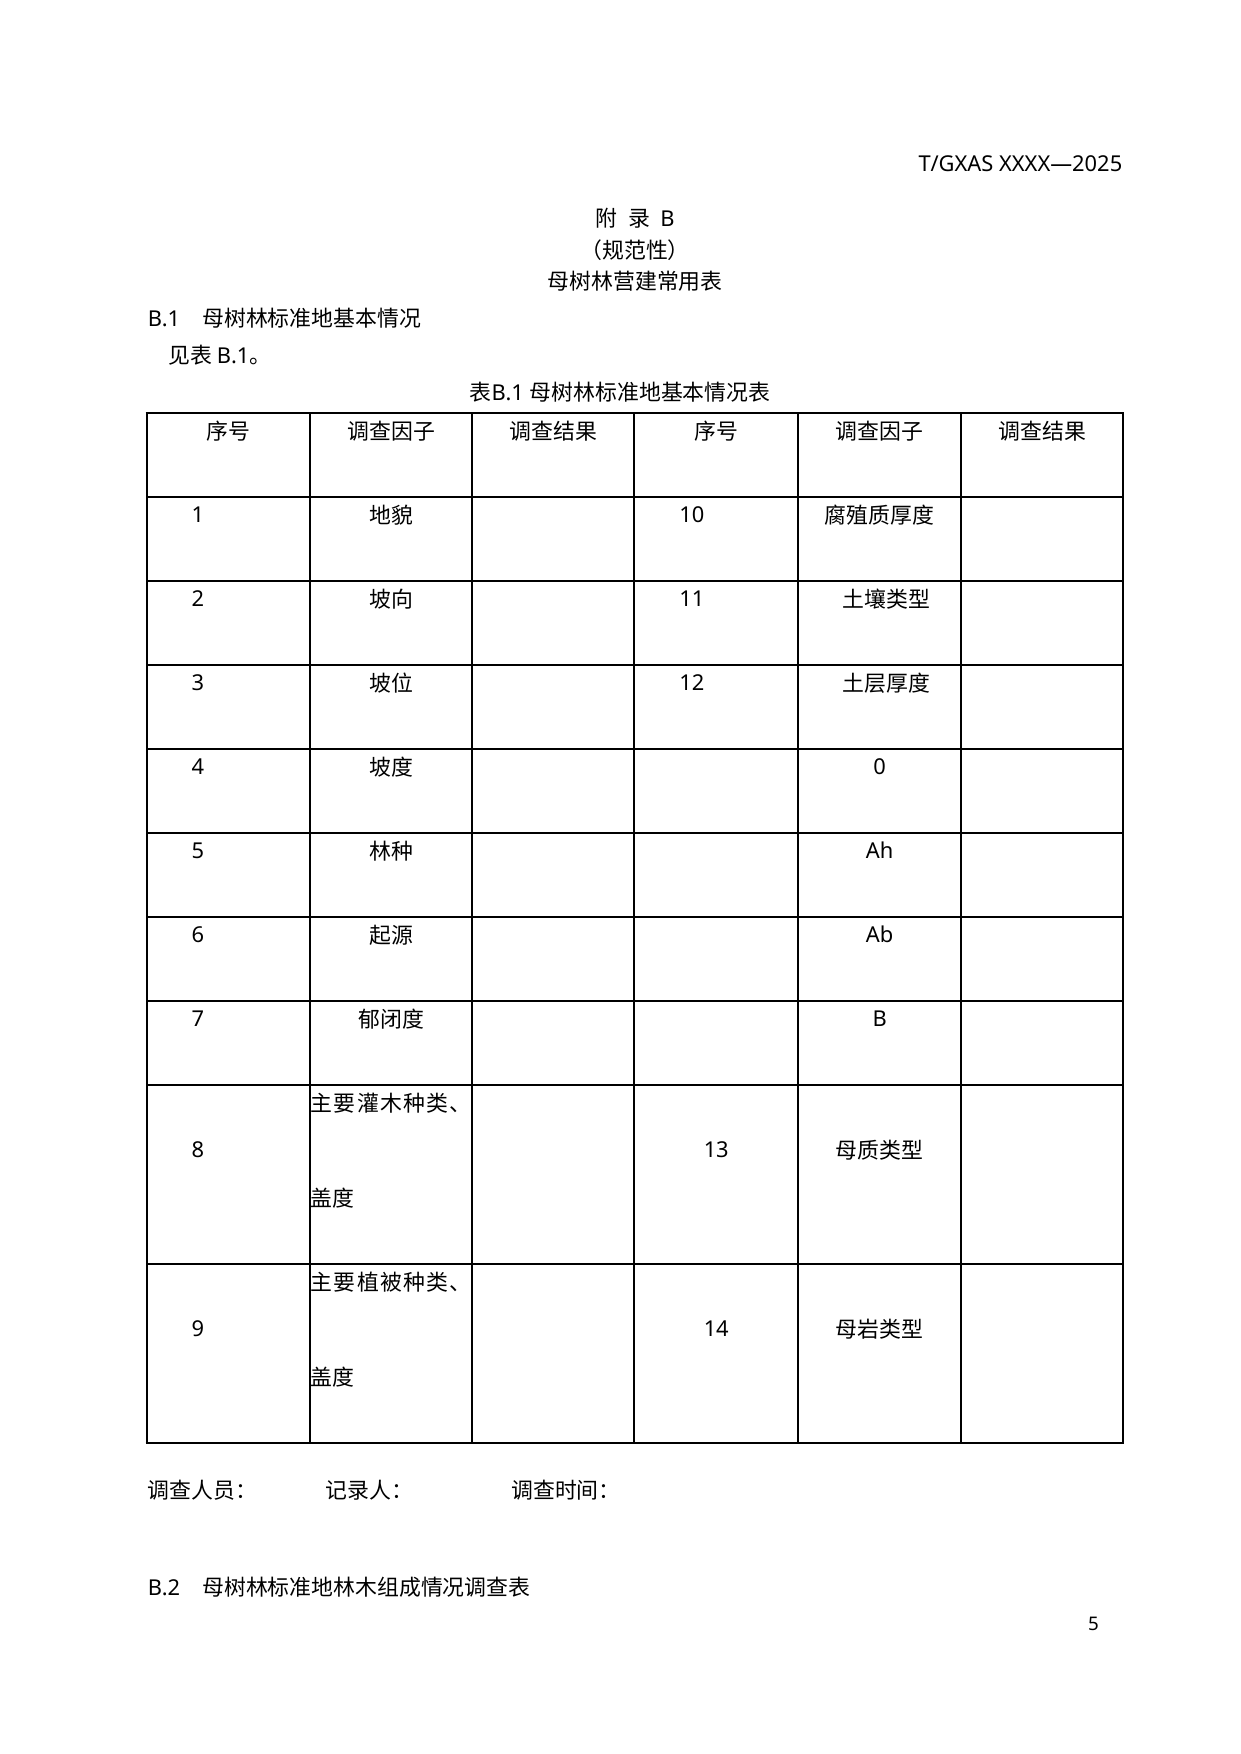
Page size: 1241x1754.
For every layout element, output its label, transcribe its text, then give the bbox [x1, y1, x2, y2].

table_header 调查因子 [799, 414, 960, 496]
table_cell 9 [148, 1265, 309, 1442]
table_cell 起源 [311, 918, 471, 1000]
table_cell 12 [635, 666, 797, 748]
table_cell 坡度 [311, 750, 471, 832]
table_cell [962, 750, 1122, 832]
table_cell [473, 666, 633, 748]
table_cell 5 [148, 834, 309, 916]
table_cell [962, 918, 1122, 1000]
table_cell 母岩类型 [799, 1265, 960, 1442]
table_cell [473, 918, 633, 1000]
table_cell 14 [635, 1265, 797, 1442]
table_cell [962, 834, 1122, 916]
table_cell 10 [635, 498, 797, 580]
table_cell 郁闭度 [311, 1002, 471, 1084]
table_cell [473, 1086, 633, 1263]
text 母树林标准地林木组成情况调查表 [148, 1570, 1122, 1602]
table_cell 坡向 [311, 582, 471, 664]
text 母树林标准地基本情况表 [148, 375, 1122, 407]
table_cell [962, 1265, 1122, 1442]
table_cell [473, 582, 633, 664]
table_cell 坡位 [311, 666, 471, 748]
table_header 序号 [148, 414, 309, 496]
table_cell [635, 750, 797, 832]
table_cell Ab [799, 918, 960, 1000]
table_cell [962, 582, 1122, 664]
table_cell 土壤类型 [799, 582, 960, 664]
table_cell [635, 834, 797, 916]
table_cell 主要植被种类、盖度 [311, 1265, 471, 1442]
table_cell 腐殖质厚度 [799, 498, 960, 580]
table_cell [962, 1002, 1122, 1084]
table_cell 2 [148, 582, 309, 664]
table_cell 母质类型 [799, 1086, 960, 1263]
table_cell 0 [799, 750, 960, 832]
text 母树林标准地基本情况 [148, 301, 1122, 333]
table_cell [962, 666, 1122, 748]
table_cell 3 [148, 666, 309, 748]
table_header 调查结果 [473, 414, 633, 496]
table_cell 主要灌木种类、盖度 [311, 1086, 471, 1263]
table_cell 7 [148, 1002, 309, 1084]
table_cell [962, 498, 1122, 580]
table_cell [635, 1002, 797, 1084]
table_cell 8 [148, 1086, 309, 1263]
table_cell 1 [148, 498, 309, 580]
table_cell [473, 498, 633, 580]
table_cell [473, 834, 633, 916]
table_header 序号 [635, 414, 797, 496]
table_cell 林种 [311, 834, 471, 916]
table_cell 13 [635, 1086, 797, 1263]
table_cell 11 [635, 582, 797, 664]
table_header 调查结果 [962, 414, 1122, 496]
table_cell B [799, 1002, 960, 1084]
table_cell 土层厚度 [799, 666, 960, 748]
table_cell 6 [148, 918, 309, 1000]
table_cell [635, 918, 797, 1000]
text （规范性） 母树林营建常用表 [148, 201, 1122, 296]
table_cell 4 [148, 750, 309, 832]
table_cell 地貌 [311, 498, 471, 580]
text 调查人员： 记录人： 调查时间： [148, 1473, 1122, 1505]
table_cell [962, 1086, 1122, 1263]
table_header 调查因子 [311, 414, 471, 496]
table_cell Ah [799, 834, 960, 916]
table_cell [473, 1265, 633, 1442]
table_cell [473, 1002, 633, 1084]
text 见表B.1。 [148, 338, 1122, 370]
table_cell [473, 750, 633, 832]
